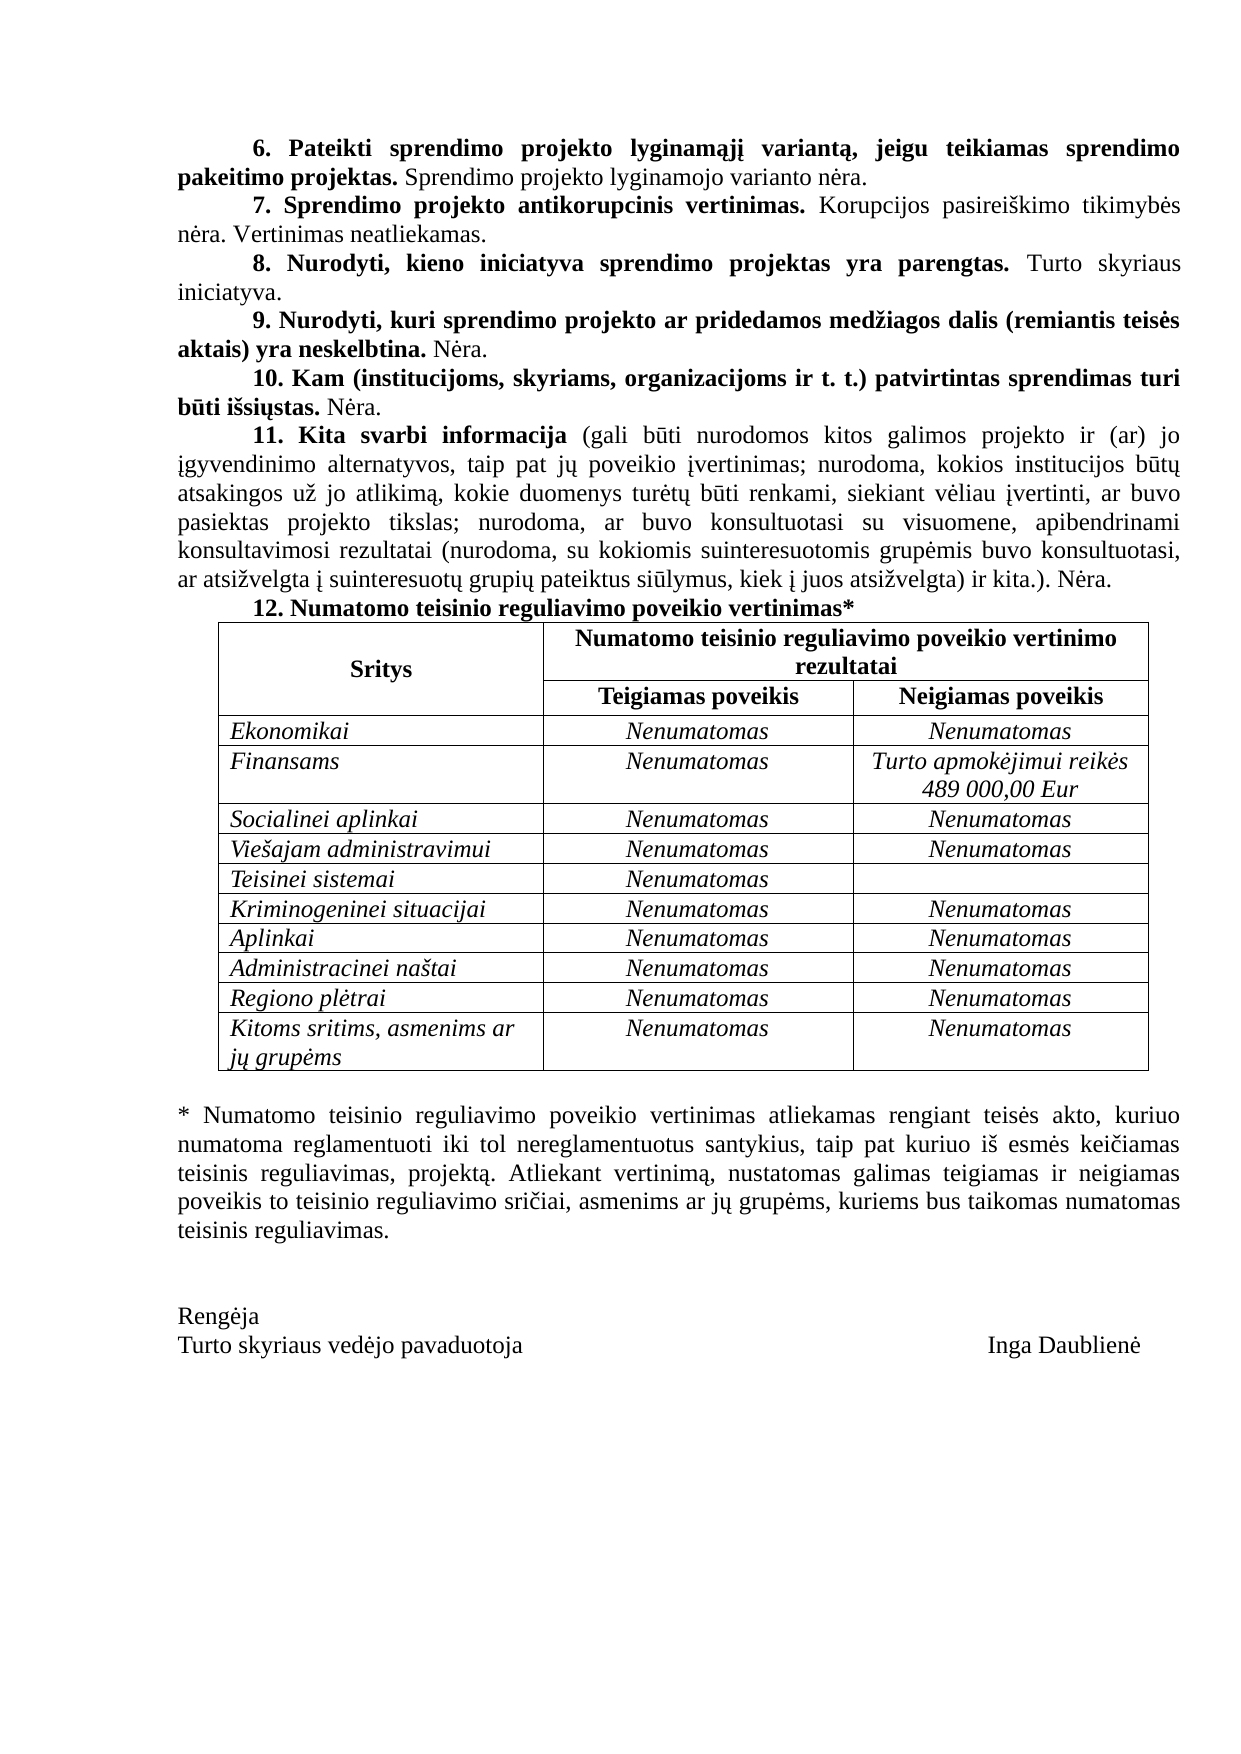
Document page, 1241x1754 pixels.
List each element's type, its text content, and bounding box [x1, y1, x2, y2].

text 8. Nurodyti, kieno iniciatyva sprendimo projektas yra parengtas. Turto skyriaus iniciatyva. [177, 248, 1181, 305]
table_cell Nenumatomas [854, 1013, 1148, 1070]
table_cell Kitoms sritims, asmenims ar jų grupėms [219, 1013, 543, 1070]
table_cell [854, 864, 1148, 893]
table_cell Nenumatomas [854, 983, 1148, 1012]
text 7. Sprendimo projekto antikorupcinis vertinimas. Korupcijos pasireiškimo tikimybės nėra. Vertinimas neatliekamas. [177, 190, 1181, 248]
text 9. Nurodyti, kuri sprendimo projekto ar pridedamos medžiagos dalis (remiantis teisės aktais) yra neskelbtina. Nėra. [177, 305, 1181, 363]
table_cell Ekonomikai [219, 716, 543, 745]
table_cell Viešajam administravimui [219, 834, 543, 863]
table_cell Nenumatomas [544, 834, 853, 863]
table_cell Nenumatomas [544, 983, 853, 1012]
table_cell Teigiamas poveikis [544, 681, 853, 715]
table_cell Nenumatomas [854, 953, 1148, 982]
table_cell Nenumatomas [544, 716, 853, 745]
text Rengėja [177, 1301, 1181, 1330]
table_cell Nenumatomas [544, 746, 853, 803]
table_cell Teisinei sistemai [219, 864, 543, 893]
table_cell Aplinkai [219, 924, 543, 952]
table_cell Socialinei aplinkai [219, 804, 543, 833]
table_cell Nenumatomas [854, 924, 1148, 952]
table_cell Turto apmokėjimui reikės 489 000,00 Eur [854, 746, 1148, 803]
table_cell Nenumatomas [854, 804, 1148, 833]
table_header Sritys [219, 623, 543, 715]
table_cell Nenumatomas [544, 1013, 853, 1070]
text 11. Kita svarbi informacija (gali būti nurodomos kitos galimos projekto ir (ar) jo įgyvendinimo alternatyvos, taip pat jų poveikio įvertinimas; nurodoma, kokios institucijos būtų atsakingos už jo atlikimą, kokie duomenys turėtų būti renkami, siekiant vėliau įvertinti, ar buvo pasiektas projekto tikslas; nurodoma, ar buvo konsultuotasi su visuomene, apibendrinami konsultavimosi rezultatai (nurodoma, su kokiomis suinteresuotomis grupėmis buvo konsultuotasi, ar atsižvelgta į suinteresuotų grupių pateiktus siūlymus, kiek į juos atsižvelgta) ir kita.). Nėra. [177, 420, 1181, 593]
table_cell Administracinei naštai [219, 953, 543, 982]
table_cell Kriminogeninei situacijai [219, 894, 543, 922]
table_cell Nenumatomas [544, 864, 853, 893]
text 6. Pateikti sprendimo projekto lyginamąjį variantą, jeigu teikiamas sprendimo pakeitimo projektas. Sprendimo projekto lyginamojo varianto nėra. [177, 133, 1181, 190]
table_cell Nenumatomas [854, 834, 1148, 863]
table_cell Nenumatomas [544, 894, 853, 922]
text * Numatomo teisinio reguliavimo poveikio vertinimas atliekamas rengiant teisės akto, kuriuo numatoma reglamentuoti iki tol nereglamentuotus santykius, taip pat kuriuo iš esmės keičiamas teisinis reguliavimas, projektą. Atliekant vertinimą, nustatomas galimas teigiamas ir neigiamas poveikis to teisinio reguliavimo sričiai, asmenims ar jų grupėms, kuriems bus taikomas numatomas teisinis reguliavimas. [177, 1100, 1181, 1244]
text Turto skyriaus vedėjo pavaduotoja Inga Daublienė [177, 1330, 1181, 1359]
table_cell Nenumatomas [854, 894, 1148, 922]
table_cell Regiono plėtrai [219, 983, 543, 1012]
table_header Numatomo teisinio reguliavimo poveikio vertinimo rezultatai [544, 623, 1148, 680]
table_cell Nenumatomas [544, 924, 853, 952]
table_cell Nenumatomas [544, 804, 853, 833]
text 10. Kam (institucijoms, skyriams, organizacijoms ir t. t.) patvirtintas sprendimas turi būti išsiųstas. Nėra. [177, 363, 1181, 420]
table_cell Neigiamas poveikis [854, 681, 1148, 715]
table_cell Nenumatomas [544, 953, 853, 982]
text 12. Numatomo teisinio reguliavimo poveikio vertinimas* [177, 593, 1181, 622]
table_cell Nenumatomas [854, 716, 1148, 745]
table_cell Finansams [219, 746, 543, 803]
